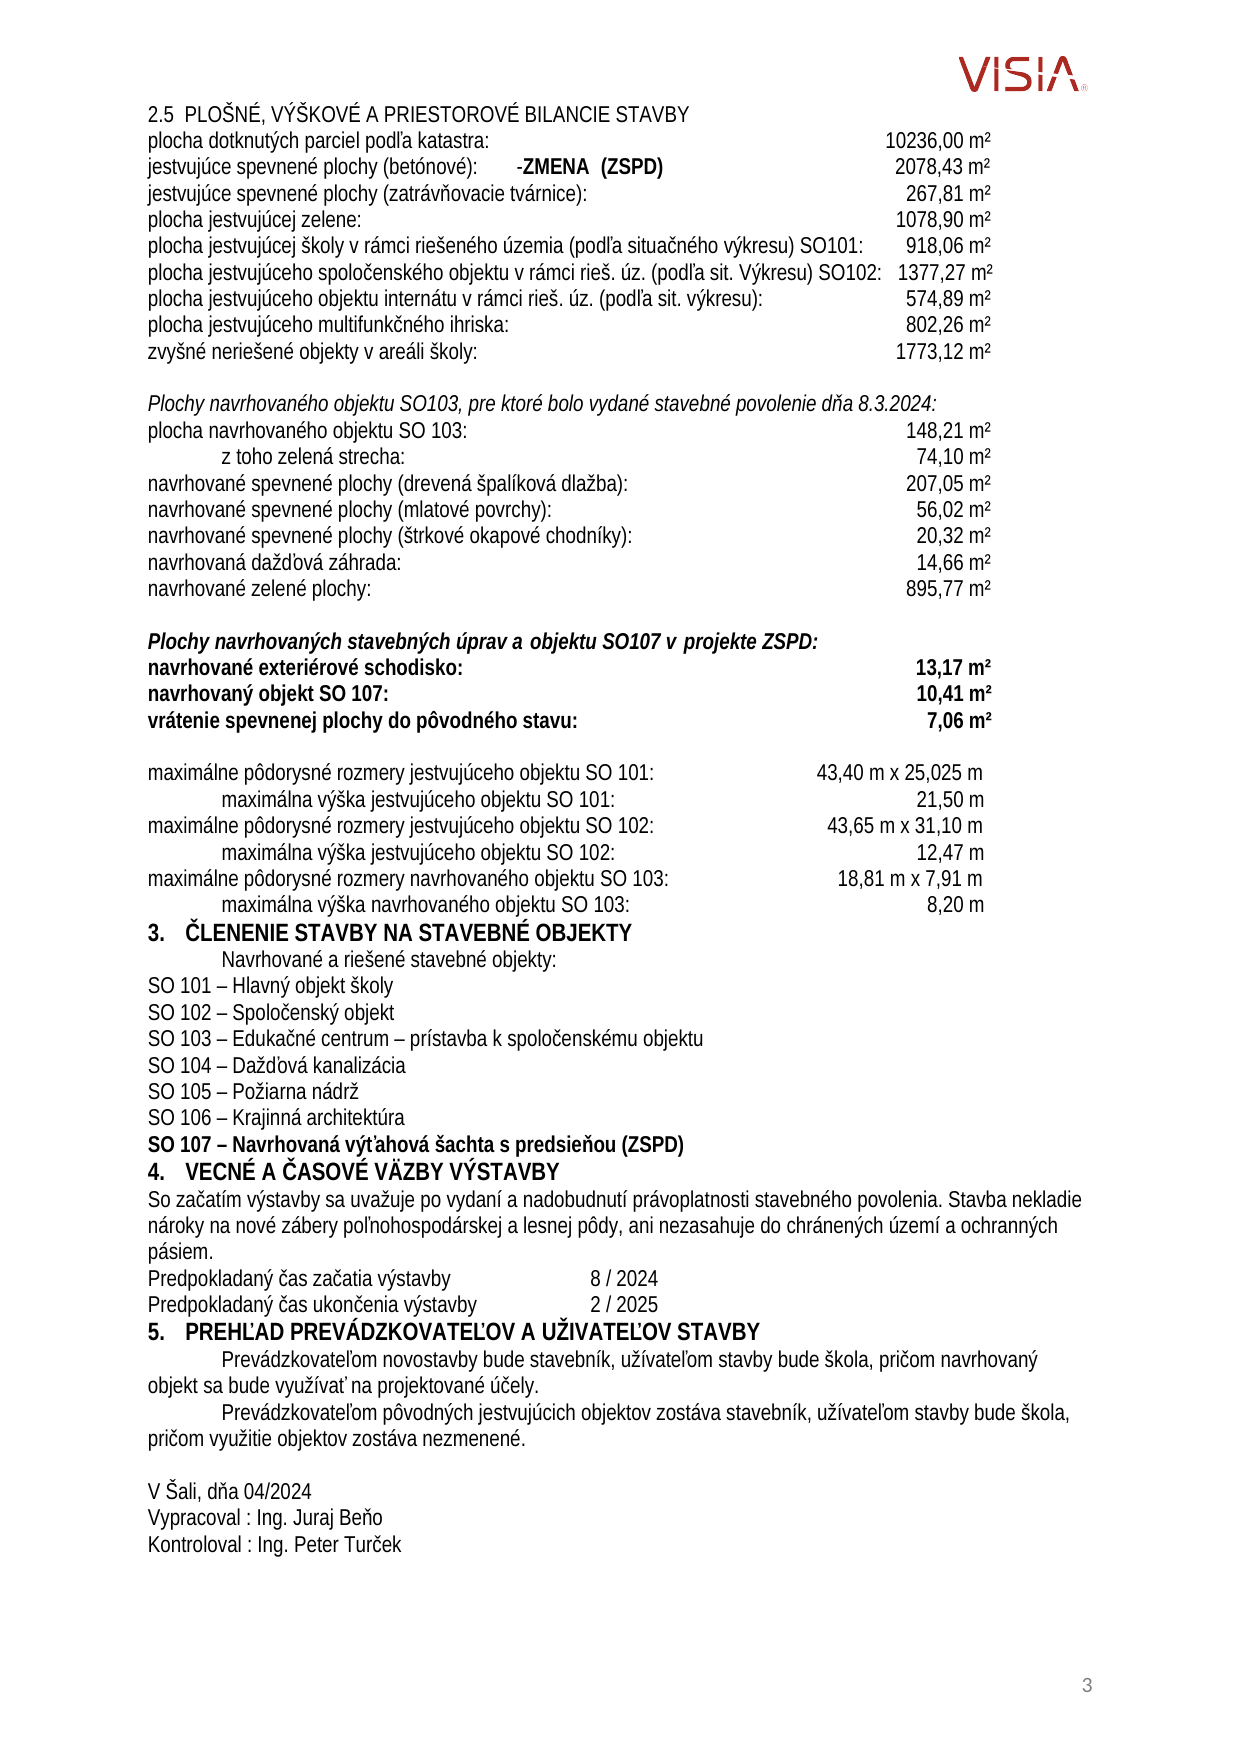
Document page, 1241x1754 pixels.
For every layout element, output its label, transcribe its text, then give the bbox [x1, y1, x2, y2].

text plocha jestvujúceho multifunkčného ihriska: 802,26 m² [148, 311, 1092, 338]
text zvyšné neriešené objekty v areáli školy: 1773,12 m² [148, 338, 1092, 364]
text SO 107 – Navrhovaná výťahová šachta s predsieňou (ZSPD) [148, 1131, 1092, 1157]
text Kontroloval : Ing. Peter Turček [148, 1531, 1092, 1557]
text Prevádzkovateľom novostavby bude stavebník, užívateľom stavby bude škola, pričom navrhovaný objekt sa bude využívať na projektované účely. [148, 1346, 1092, 1399]
text plocha jestvujúcej zelene: 1078,90 m² [148, 206, 1092, 232]
text navrhované spevnené plochy (štrkové okapové chodníky): 20,32 m² [148, 522, 1092, 548]
text navrhované spevnené plochy (drevená špalíková dlažba): 207,05 m² [148, 469, 1092, 496]
text Plochy navrhovaného objektu SO103, pre ktoré bolo vydané stavebné povolenie dňa 8.3.2024: [148, 390, 1092, 417]
text plocha dotknutých parciel podľa katastra: 10236,00 m² [148, 127, 1092, 153]
text 2.5 PLOŠNÉ, VÝŠKOVÉ A PRIESTOROVÉ BILANCIE STAVBY [148, 101, 1092, 127]
text Plochy navrhovaných stavebných úprav a objektu SO107 v projekte ZSPD: [148, 628, 1092, 654]
text SO 104 – Dažďová kanalizácia [148, 1052, 1092, 1078]
text z toho zelená strecha: 74,10 m² [148, 443, 1092, 469]
text maximálna výška jestvujúceho objektu SO 102: 12,47 m [148, 838, 1092, 865]
text maximálna výška jestvujúceho objektu SO 101: 21,50 m [148, 786, 1092, 812]
list ČLENENIE STAVBY NA STAVEBNÉ OBJEKTY [148, 917, 1092, 946]
text navrhované spevnené plochy (mlatové povrchy): 56,02 m² [148, 496, 1092, 522]
text SO 105 – Požiarna nádrž [148, 1078, 1092, 1104]
text maximálne pôdorysné rozmery navrhovaného objektu SO 103: 18,81 m x 7,91 m [148, 865, 1092, 891]
picture [958, 56, 1088, 92]
text V Šali, dňa 04/2024 [148, 1478, 1092, 1504]
text Predpokladaný čas začatia výstavby [148, 1265, 1092, 1291]
text Vypracoval : [148, 1504, 1092, 1531]
text SO 106 – Krajinná architektúra [148, 1104, 1092, 1131]
text maximálne pôdorysné rozmery jestvujúceho objektu SO 101: 43,40 m x 25,025 m [148, 759, 1092, 786]
text plocha jestvujúceho objektu internátu v rámci rieš. úz. (podľa sit. výkresu): 574,89 m² [148, 285, 1092, 311]
text SO 103 – Edukačné centrum – prístavba k spoločenskému objektu [148, 1025, 1092, 1052]
list VECNÉ A ČASOVÉ VÄZBY VÝSTAVBY [148, 1157, 1092, 1186]
text navrhovaná dažďová záhrada: 14,66 m² [148, 548, 1092, 575]
text maximálna výška navrhovaného objektu SO 103: 8,20 m [148, 891, 1092, 917]
text Predpokladaný čas ukončenia výstavby [148, 1291, 1092, 1317]
list PREHĽAD PREVÁDZKOVATEĽOV A UŽIVATEĽOV STAVBY [148, 1317, 1092, 1346]
text plocha jestvujúceho spoločenského objektu v rámci rieš. úz. (podľa sit. Výkresu) SO102: 1377,27 m² [148, 259, 1092, 285]
text vrátenie spevnenej plochy do pôvodného stavu: 7,06 m² [148, 707, 1092, 733]
text navrhované exteriérové schodisko: 13,17 m² [148, 654, 1092, 680]
text So začatím výstavby sa uvažuje po vydaní a nadobudnutí právoplatnosti stavebného povolenia. Stavba nekladie nároky na nové zábery poľnohospodárskej a lesnej pôdy, ani nezasahuje do chránených území a ochranných pásiem. [148, 1186, 1092, 1265]
text SO 102 – Spoločenský objekt [148, 999, 1092, 1025]
text Navrhované a riešené stavebné objekty: SO 101 – Hlavný objekt školy [148, 946, 1092, 999]
text maximálne pôdorysné rozmery jestvujúceho objektu SO 102: 43,65 m x 31,10 m [148, 812, 1092, 838]
text jestvujúce spevnené plochy (zatrávňovacie tvárnice): 267,81 m² [148, 179, 1092, 206]
text navrhované zelené plochy: 895,77 m² [148, 575, 1092, 601]
text jestvujúce spevnené plochy (betónové): -ZMENA (ZSPD) 2078,43 m² [148, 153, 1092, 179]
text plocha navrhovaného objektu SO 103: 148,21 m² [148, 417, 1092, 443]
text navrhovaný objekt SO 107: 10,41 m² [148, 680, 1092, 707]
text plocha jestvujúcej školy v rámci riešeného územia (podľa situačného výkresu) SO101: 918,06 m² [148, 232, 1092, 259]
text Prevádzkovateľom pôvodných jestvujúcich objektov zostáva stavebník, užívateľom stavby bude škola, pričom využitie objektov zostáva nezmenené. [148, 1399, 1092, 1451]
